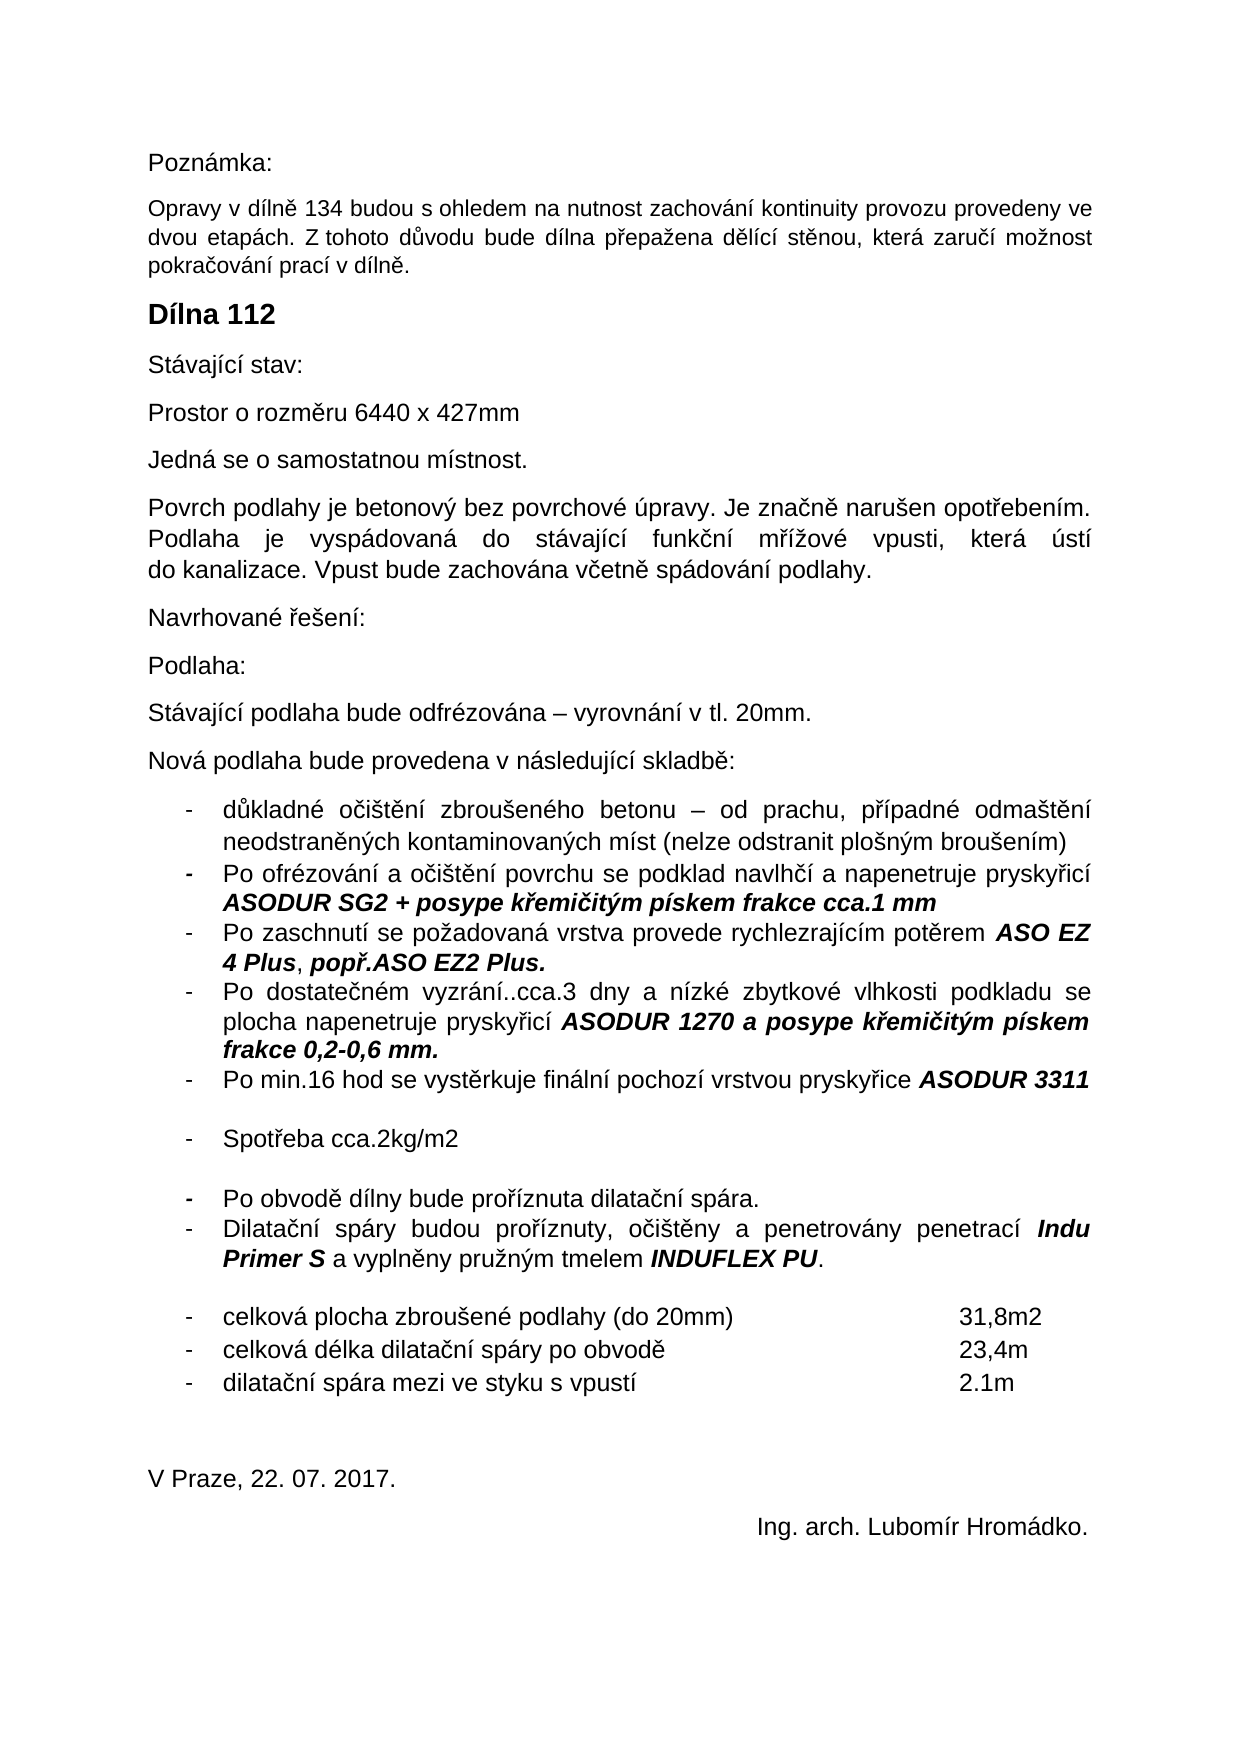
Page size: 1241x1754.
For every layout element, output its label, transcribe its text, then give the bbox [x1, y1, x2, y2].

text Poznámka: [148, 148, 1093, 176]
text Stávající stav: [148, 350, 1093, 379]
list celková plocha zbroušené podlahy (do 20mm) 31,8m2 [185, 1301, 1093, 1332]
list Po dostatečném vyzrání..cca.3 dny a nízké zbytkové vlhkosti podkladu se plocha napenetruje pryskyřicí ASODUR 1270 a posype křemičitým pískem frakce 0,2-0,6 mm. [185, 976, 1093, 1064]
text Opravy v dílně 134 budou s ohledem na nutnost zachování kontinuity provozu provedeny ve dvou etapách. Z tohoto důvodu bude dílna přepažena dělící stěnou, která zaručí možnost pokračování prací v dílně. [148, 195, 1093, 278]
text Stávající podlaha bude odfrézována – vyrovnání v tl. 20mm. [148, 698, 1093, 727]
text Nová podlaha bude provedena v následující skladbě: [148, 746, 1093, 775]
text Navrhované řešení: [148, 603, 1093, 632]
text Povrch podlahy je betonový bez povrchové úpravy. Je značně narušen opotřebením. Podlaha je vyspádovaná do stávající funkční mřížové vpusti, která ústí do kanalizace. Vpust bude zachována včetně spádování podlahy. [148, 493, 1093, 584]
text Jedná se o samostatnou místnost. [148, 446, 1093, 474]
list Po obvodě dílny bude proříznuta dilatační spára. [185, 1183, 1093, 1213]
list celková délka dilatační spáry po obvodě 23,4m [185, 1334, 1093, 1365]
text Ing. arch. Lubomír Hromádko. [148, 1512, 1093, 1541]
list dilatační spára mezi ve styku s vpustí 2.1m [185, 1367, 1093, 1398]
list Po ofrézování a očištění povrchu se podklad navlhčí a napenetruje pryskyřicí ASODUR SG2 + posype křemičitým pískem frakce cca.1 mm [185, 858, 1093, 917]
list Po zaschnutí se požadovaná vrstva provede rychlezrajícím potěrem ASO EZ 4 Plus, popř.ASO EZ2 Plus. [185, 917, 1093, 976]
list Spotřeba cca.2kg/m2 [185, 1123, 1093, 1154]
text Podlaha: [148, 651, 1093, 679]
text V Praze, 22. 07. 2017. [148, 1464, 1093, 1493]
list Dilatační spáry budou proříznuty, očištěny a penetrovány penetrací Indu Primer S a vyplněny pružným tmelem INDUFLEX PU. [185, 1213, 1093, 1273]
text Dílna 112 [148, 297, 1093, 331]
text Prostor o rozměru 6440 x 427mm [148, 398, 1093, 427]
list Po min.16 hod se vystěrkuje finální pochozí vrstvou pryskyřice ASODUR 3311 [185, 1064, 1093, 1095]
list důkladné očištění zbroušeného betonu – od prachu, případné odmaštění neodstraněných kontaminovaných míst (nelze odstranit plošným broušením) [185, 794, 1093, 855]
